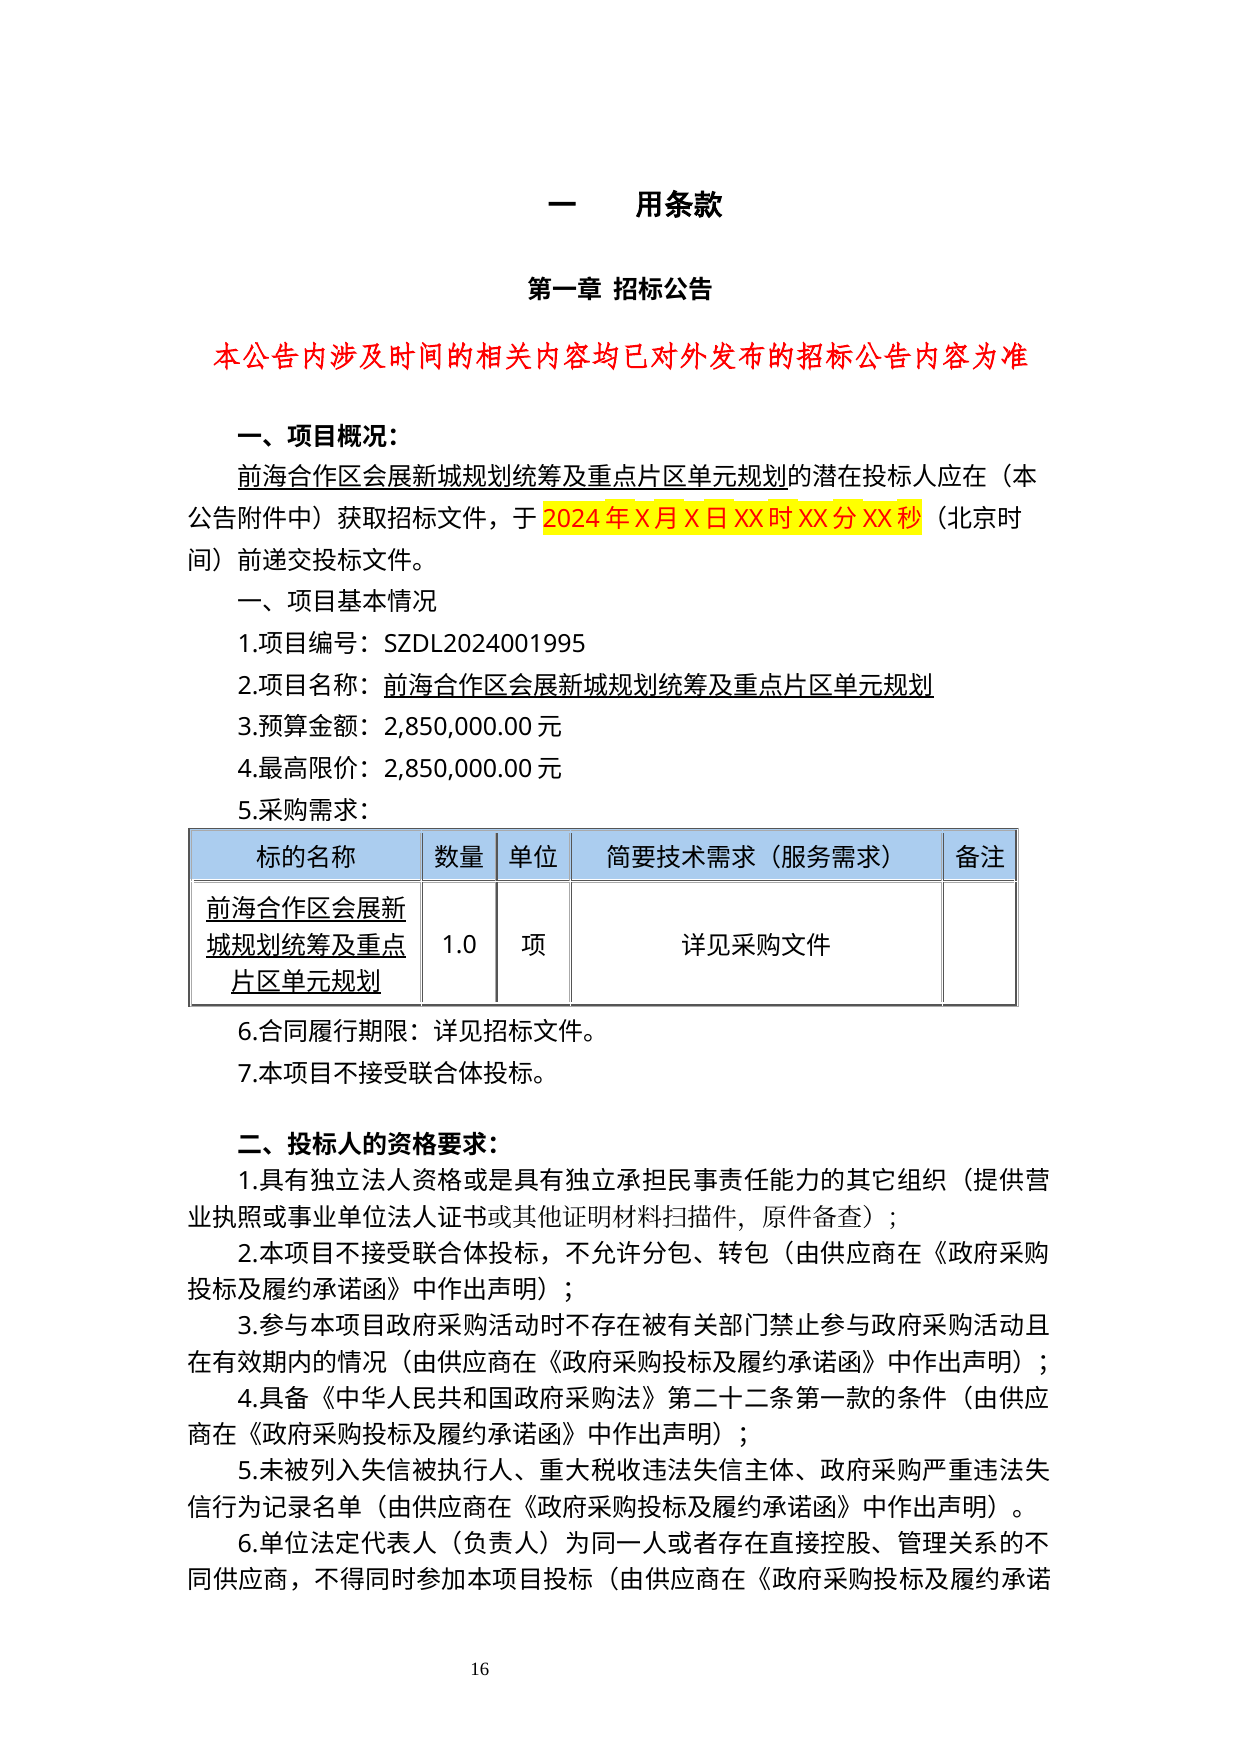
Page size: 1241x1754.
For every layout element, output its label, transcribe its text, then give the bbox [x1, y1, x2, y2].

text 4.最高限价：2,850,000.00元 [187, 744, 1053, 786]
table_header 简要技术需求（服务需求） [571, 831, 943, 879]
text 一、项目基本情况 [187, 577, 1053, 619]
table_header 标的名称 [192, 831, 422, 879]
text 本公告内涉及时间的相关内容均已对外发布的招标公告内容为准 [187, 333, 1053, 374]
text 6.合同履行期限：详见招标文件。 [187, 1007, 1053, 1049]
table_cell 前海合作区会展新城规划统筹及重点片区单元规划 [192, 880, 422, 1004]
text 二、投标人的资格要求： [187, 1124, 1053, 1161]
table_header 备注 [943, 831, 1015, 879]
subtitle 第一册专用条款 [187, 185, 1053, 219]
table_cell 详见采购文件 [571, 883, 943, 1004]
text 4.具备《中华人民共和国政府采购法》第二十二条第一款的条件（由供应商在《政府采购投标及履约承诺函》中作出声明）； [187, 1378, 1053, 1451]
text 1.具有独立法人资格或是具有独立承担民事责任能力的其它组织（提供营业执照或事业单位法人证书或其他证明材料扫描件，原件备查）； [187, 1161, 1053, 1233]
text 3.预算金额：2,850,000.00元 [187, 702, 1053, 744]
text 3.参与本项目政府采购活动时不存在被有关部门禁止参与政府采购活动且在有效期内的情况（由供应商在《政府采购投标及履约承诺函》中作出声明）； [187, 1306, 1053, 1378]
subtitle 第一章 招标公告 [187, 269, 1053, 306]
text 前海合作区会展新城规划统筹及重点片区单元规划的潜在投标人应在（本公告附件中）获取招标文件，于2024年X月X日XX时XX分XX秒（北京时间）前递交投标文件。 [187, 452, 1053, 577]
table_cell [943, 880, 1016, 1004]
table_header 数量 [422, 831, 496, 879]
text 2.本项目不接受联合体投标，不允许分包、转包（由供应商在《政府采购投标及履约承诺函》中作出声明）； [187, 1233, 1053, 1306]
text 5.采购需求： [187, 786, 1053, 827]
table_header 单位 [496, 831, 571, 879]
text 一、项目概况： [187, 416, 1053, 452]
text 1.项目编号：SZDL2024001995 [187, 619, 1053, 661]
table_cell 项 [496, 883, 571, 1004]
text 7.本项目不接受联合体投标。 [187, 1049, 1053, 1091]
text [187, 1523, 1053, 1596]
table_cell 1.0 [422, 883, 496, 1004]
text 5.未被列入失信被执行人、重大税收违法失信主体、政府采购严重违法失信行为记录名单（由供应商在《政府采购投标及履约承诺函》中作出声明）。 [187, 1451, 1053, 1523]
text 2.项目名称：前海合作区会展新城规划统筹及重点片区单元规划 [187, 661, 1053, 702]
